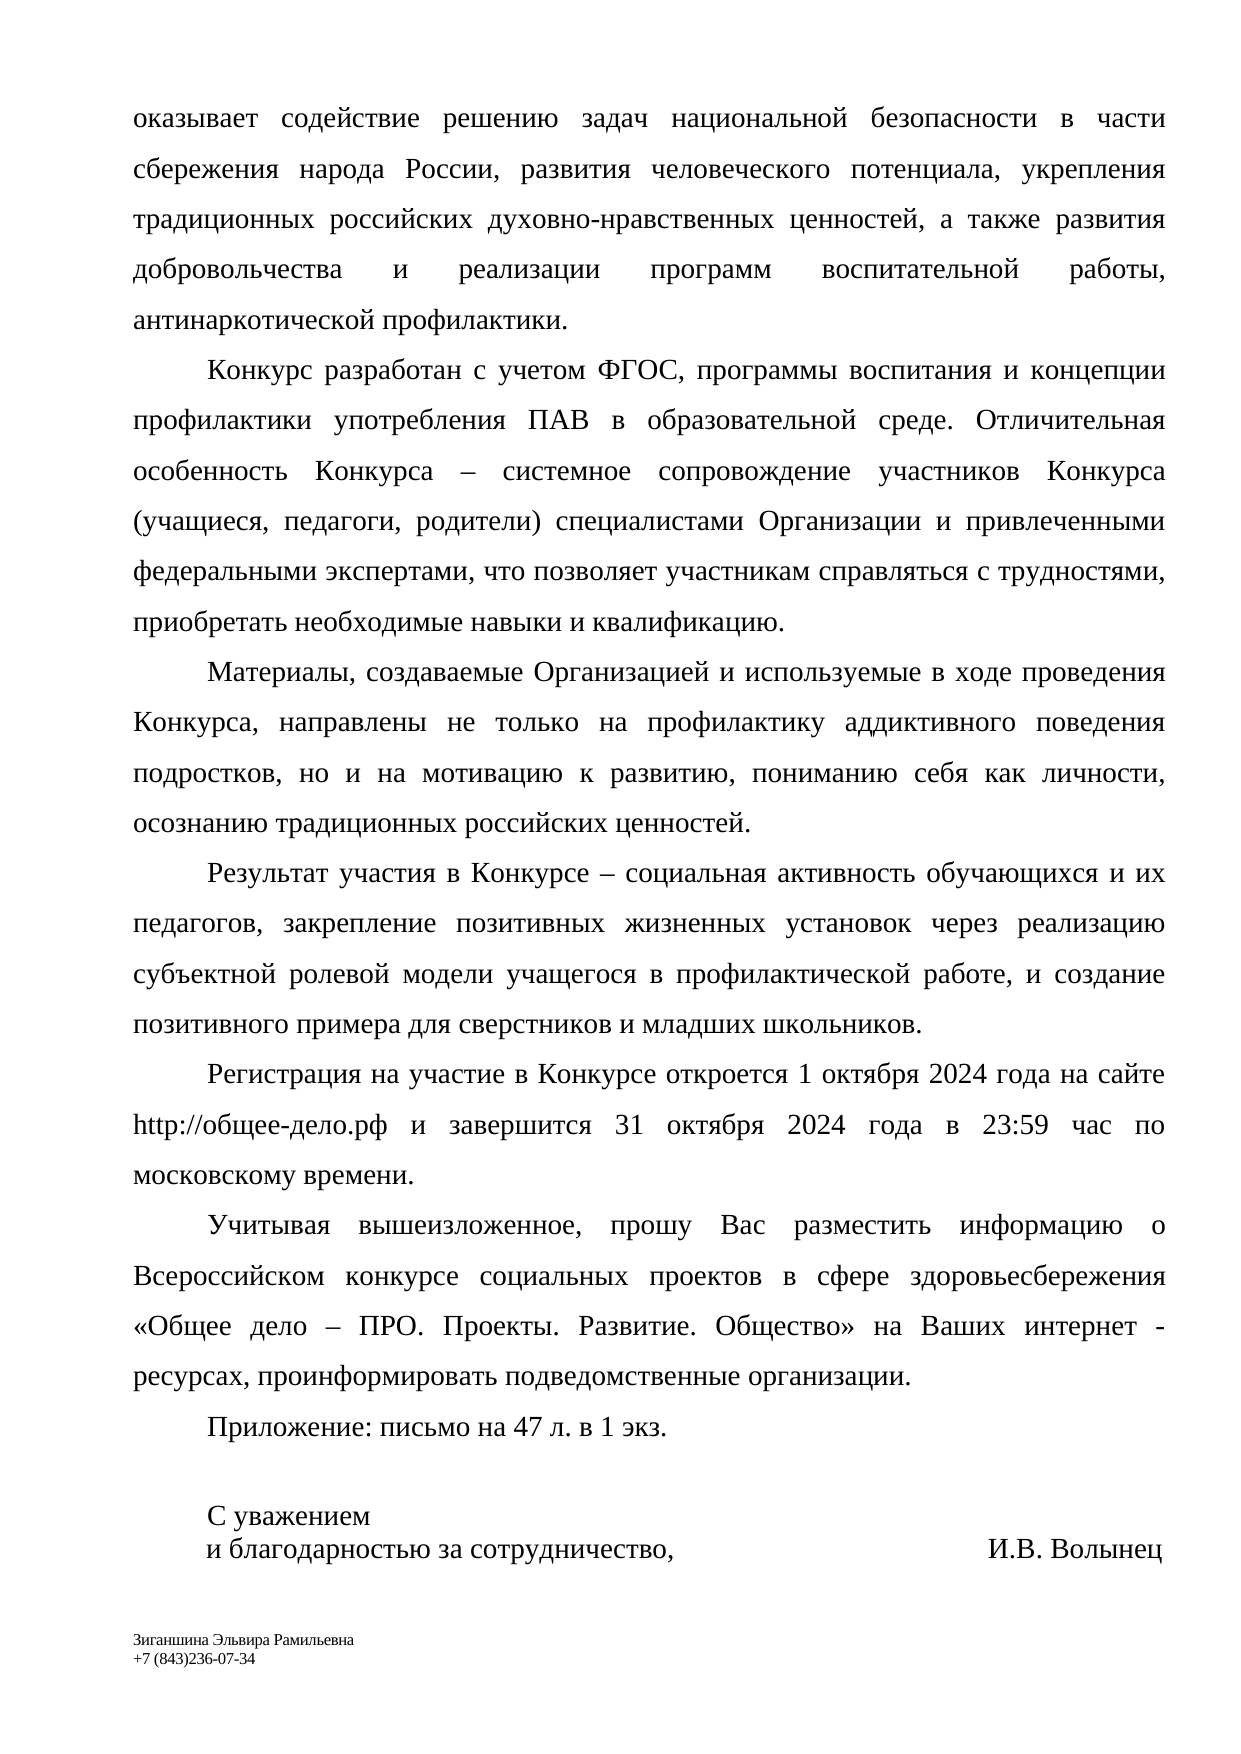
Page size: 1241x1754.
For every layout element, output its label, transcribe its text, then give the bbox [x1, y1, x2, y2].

text Регистрация на участие в Конкурсе откроется 1 октября 2024 года на сайте http://общее-дело.рф и завершится 31 октября 2024 года в 23:59 час по московскому времени. [133, 1057, 1167, 1191]
text Зиганшина Эльвира Рамильевна [133, 1629, 1167, 1648]
text Конкурс разработан с учетом ФГОС, программы воспитания и концепции профилактики употребления ПАВ в образовательной среде. Отличительная особенность Конкурса – системное сопровождение участников Конкурса (учащиеся, педагоги, родители) специалистами Организации и привлеченными федеральными экспертами, что позволяет участникам справляться с трудностями, приобретать необходимые навыки и квалификацию. [133, 352, 1167, 637]
text и благодарностью за сотрудничество, И.В. Волынец [133, 1531, 1167, 1565]
text +7 (843)236-07-34 [133, 1648, 1167, 1668]
text С уважением [133, 1498, 1167, 1531]
text Учитывая вышеизложенное, прошу Вас разместить информацию о Всероссийском конкурсе социальных проектов в сфере здоровьесбережения «Общее дело – ПРО. Проекты. Развитие. Общество» на Ваших интернет - ресурсах, проинформировать подведомственные организации. [133, 1207, 1167, 1392]
text Материалы, создаваемые Организацией и используемые в ходе проведения Конкурса, направлены не только на профилактику аддиктивного поведения подростков, но и на мотивацию к развитию, пониманию себя как личности, осознанию традиционных российских ценностей. [133, 654, 1167, 838]
text Результат участия в Конкурсе – социальная активность обучающихся и их педагогов, закрепление позитивных жизненных установок через реализацию субъектной ролевой модели учащегося в профилактической работе, и создание позитивного примера для сверстников и младших школьников. [133, 855, 1167, 1040]
text оказывает содействие решению задач национальной безопасности в части сбережения народа России, развития человеческого потенциала, укрепления традиционных российских духовно-нравственных ценностей, а также развития добровольчества и реализации программ воспитательной работы, антинаркотической профилактики. [133, 101, 1167, 335]
text Приложение: письмо на 47 л. в 1 экз. [133, 1409, 1167, 1442]
